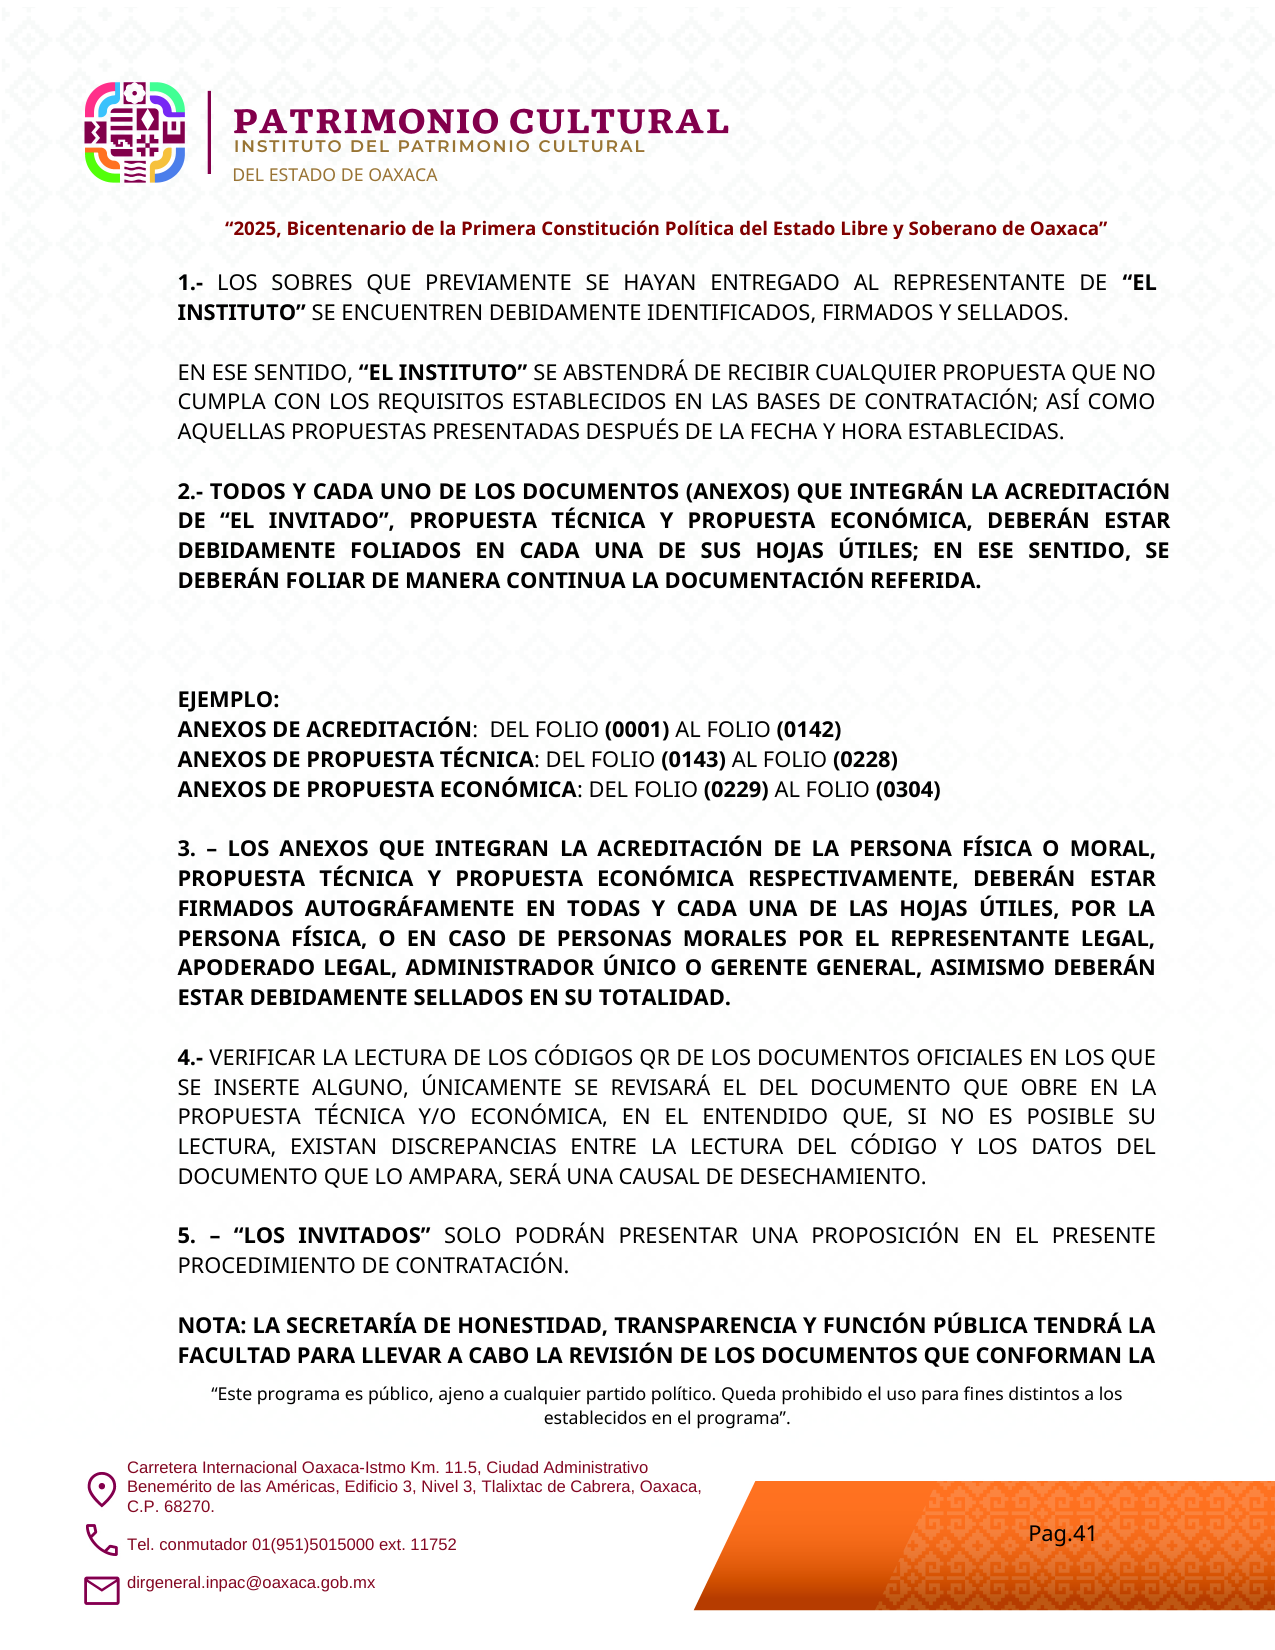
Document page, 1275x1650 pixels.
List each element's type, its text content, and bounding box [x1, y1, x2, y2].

text EN ESE SENTIDO, “EL INSTITUTO” SE ABSTENDRÁ DE RECIBIR CUALQUIER PROPUESTA QUE NO CUMPLA CON LOS REQUISITOS ESTABLECIDOS EN LAS BASES DE CONTRATACIÓN; ASÍ COMO AQUELLAS PROPUESTAS PRESENTADAS DESPUÉS DE LA FECHA Y HORA ESTABLECIDAS. [177, 357, 1157, 446]
text 3. – LOS ANEXOS QUE INTEGRAN LA ACREDITACIÓN DE LA PERSONA FÍSICA O MORAL, PROPUESTA TÉCNICA Y PROPUESTA ECONÓMICA RESPECTIVAMENTE, DEBERÁN ESTAR FIRMADOS AUTOGRÁFAMENTE EN TODAS Y CADA UNA DE LAS HOJAS ÚTILES, POR LA PERSONA FÍSICA, O EN CASO DE PERSONAS MORALES POR EL REPRESENTANTE LEGAL, APODERADO LEGAL, ADMINISTRADOR ÚNICO O GERENTE GENERAL, ASIMISMO DEBERÁN ESTAR DEBIDAMENTE SELLADOS EN SU TOTALIDAD. [177, 833, 1157, 1012]
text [177, 1310, 1157, 1369]
text 5. – “LOS INVITADOS” SOLO PODRÁN PRESENTAR UNA PROPOSICIÓN EN EL PRESENTE PROCEDIMIENTO DE CONTRATACIÓN. [177, 1221, 1157, 1280]
text ANEXOS DE ACREDITACIÓN: DEL FOLIO (0001) AL FOLIO (0142) [177, 714, 1157, 744]
text EJEMPLO: [177, 684, 1157, 714]
text ANEXOS DE PROPUESTA TÉCNICA: DEL FOLIO (0143) AL FOLIO (0228) [177, 744, 1157, 774]
text 4.- VERIFICAR LA LECTURA DE LOS CÓDIGOS QR DE LOS DOCUMENTOS OFICIALES EN LOS QUE SE INSERTE ALGUNO, ÚNICAMENTE SE REVISARÁ EL DEL DOCUMENTO QUE OBRE EN LA PROPUESTA TÉCNICA Y/O ECONÓMICA, EN EL ENTENDIDO QUE, SI NO ES POSIBLE SU LECTURA, EXISTAN DISCREPANCIAS ENTRE LA LECTURA DEL CÓDIGO Y LOS DATOS DEL DOCUMENTO QUE LO AMPARA, SERÁ UNA CAUSAL DE DESECHAMIENTO. [177, 1042, 1157, 1191]
text 1.- LOS SOBRES QUE PREVIAMENTE SE HAYAN ENTREGADO AL REPRESENTANTE DE “EL INSTITUTO” SE ENCUENTREN DEBIDAMENTE IDENTIFICADOS, FIRMADOS Y SELLADOS. [177, 267, 1157, 327]
text 2.- TODOS Y CADA UNO DE LOS DOCUMENTOS (ANEXOS) QUE INTEGRÁN LA ACREDITACIÓN DE “EL INVITADO”, PROPUESTA TÉCNICA Y PROPUESTA ECONÓMICA, DEBERÁN ESTAR DEBIDAMENTE FOLIADOS EN CADA UNA DE SUS HOJAS ÚTILES; EN ESE SENTIDO, SE DEBERÁN FOLIAR DE MANERA CONTINUA LA DOCUMENTACIÓN REFERIDA. [177, 476, 1172, 595]
picture [1, 7, 1275, 1650]
text ANEXOS DE PROPUESTA ECONÓMICA: DEL FOLIO (0229) AL FOLIO (0304) [177, 774, 1157, 803]
